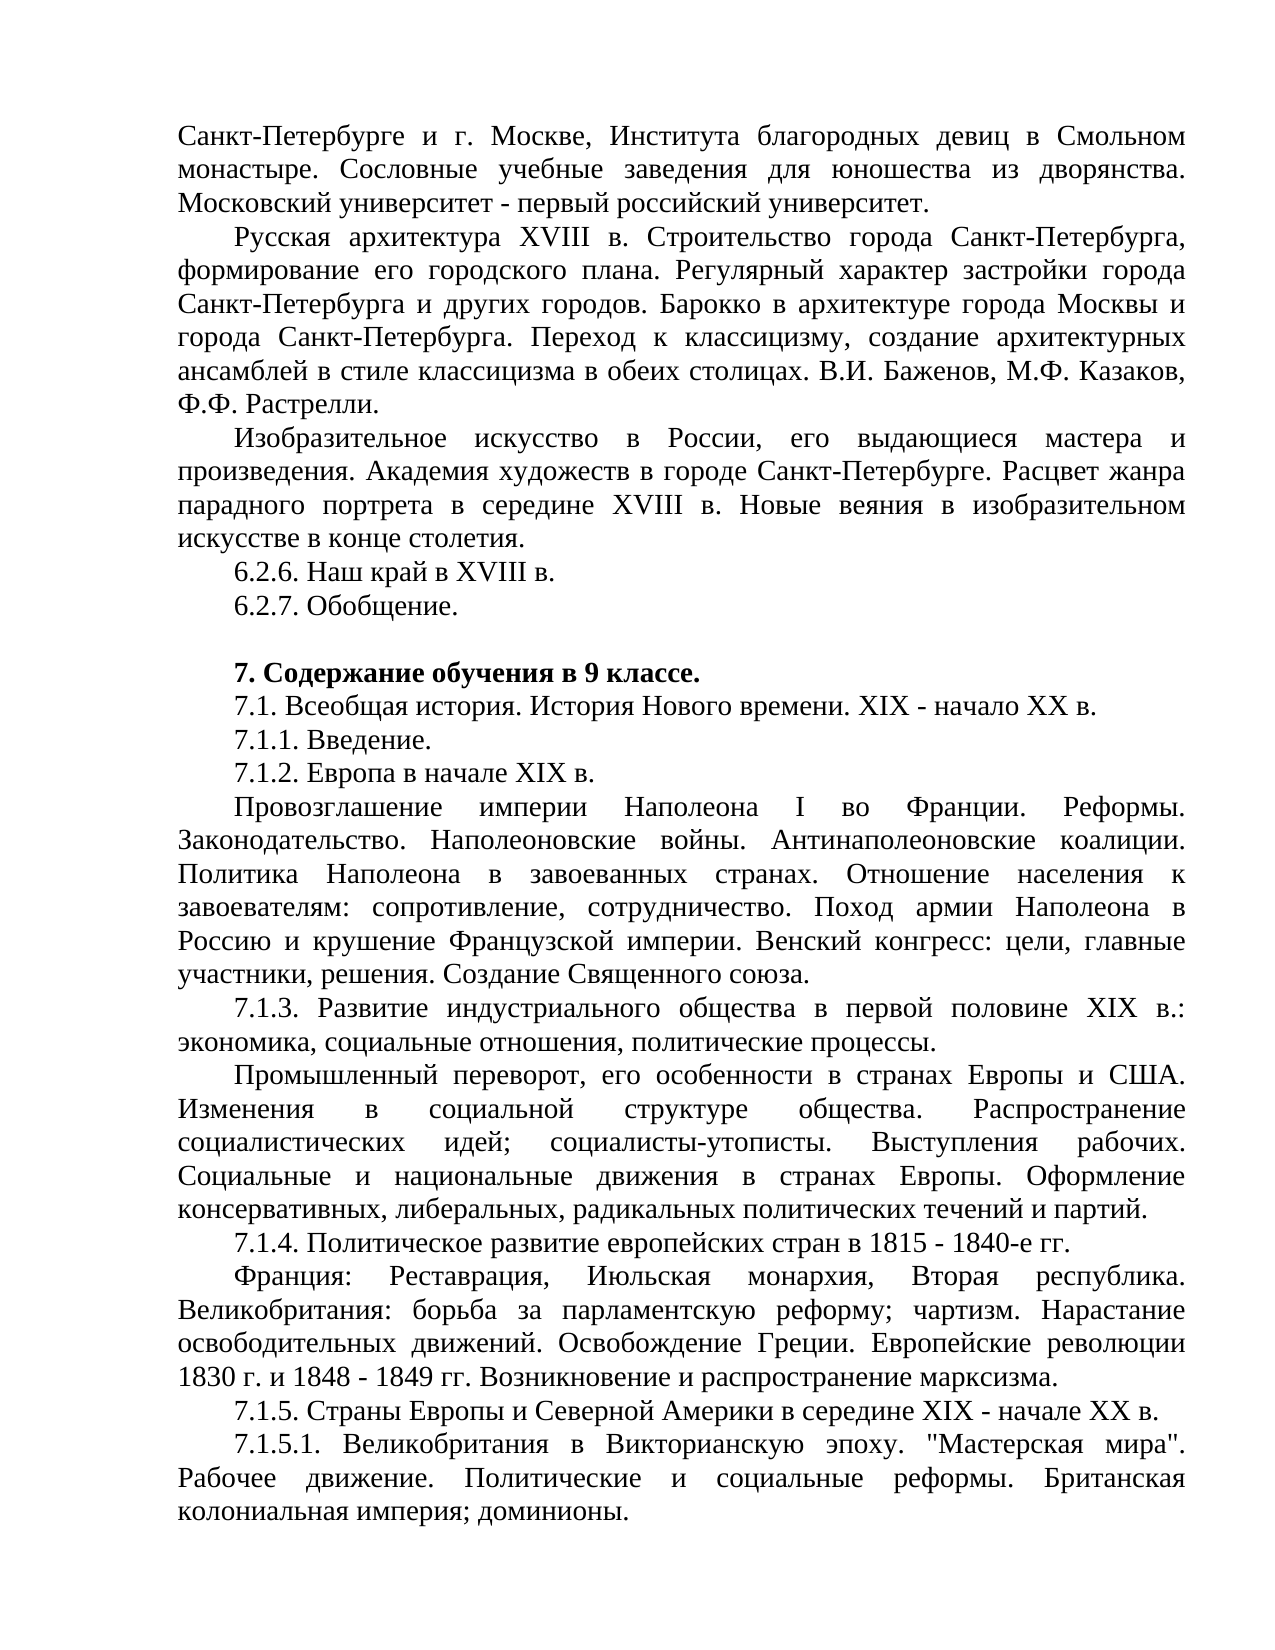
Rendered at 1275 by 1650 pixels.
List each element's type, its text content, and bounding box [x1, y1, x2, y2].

text 7. Содержание обучения в 9 классе. [177, 655, 1186, 688]
text 7.1. Всеобщая история. История Нового времени. XIX - начало XX в. [177, 688, 1186, 722]
text Промышленный переворот, его особенности в странах Европы и США. Изменения в социальной структуре общества. Распространение социалистических идей; социалисты-утописты. Выступления рабочих. Социальные и национальные движения в странах Европы. Оформление консервативных, либеральных, радикальных политических течений и партий. [177, 1057, 1186, 1225]
text Франция: Реставрация, Июльская монархия, Вторая республика. Великобритания: борьба за парламентскую реформу; чартизм. Нарастание освободительных движений. Освобождение Греции. Европейские революции 1830 г. и 1848 - 1849 гг. Возникновение и распространение марксизма. [177, 1258, 1186, 1393]
text 6.2.7. Обобщение. [177, 588, 1186, 621]
text 7.1.3. Развитие индустриального общества в первой половине XIX в.: экономика, социальные отношения, политические процессы. [177, 990, 1186, 1057]
text Изобразительное искусство в России, его выдающиеся мастера и произведения. Академия художеств в городе Санкт-Петербурге. Расцвет жанра парадного портрета в середине XVIII в. Новые веяния в изобразительном искусстве в конце столетия. [177, 420, 1186, 554]
text 7.1.5.1. Великобритания в Викторианскую эпоху. "Мастерская мира". Рабочее движение. Политические и социальные реформы. Британская колониальная империя; доминионы. [177, 1426, 1186, 1527]
text Русская архитектура XVIII в. Строительство города Санкт-Петербурга, формирование его городского плана. Регулярный характер застройки города Санкт-Петербурга и других городов. Барокко в архитектуре города Москвы и города Санкт-Петербурга. Переход к классицизму, создание архитектурных ансамблей в стиле классицизма в обеих столицах. В.И. Баженов, М.Ф. Казаков, Ф.Ф. Растрелли. [177, 219, 1186, 420]
text 7.1.5. Страны Европы и Северной Америки в середине XIX - начале XX в. [177, 1393, 1186, 1426]
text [177, 118, 1186, 219]
text Провозглашение империи Наполеона I во Франции. Реформы. Законодательство. Наполеоновские войны. Антинаполеоновские коалиции. Политика Наполеона в завоеванных странах. Отношение населения к завоевателям: сопротивление, сотрудничество. Поход армии Наполеона в Россию и крушение Французской империи. Венский конгресс: цели, главные участники, решения. Создание Священного союза. [177, 789, 1186, 990]
text 7.1.1. Введение. [177, 722, 1186, 755]
text 6.2.6. Наш край в XVIII в. [177, 554, 1186, 588]
text 7.1.2. Европа в начале XIX в. [177, 755, 1186, 789]
text 7.1.4. Политическое развитие европейских стран в 1815 - 1840-е гг. [177, 1225, 1186, 1258]
